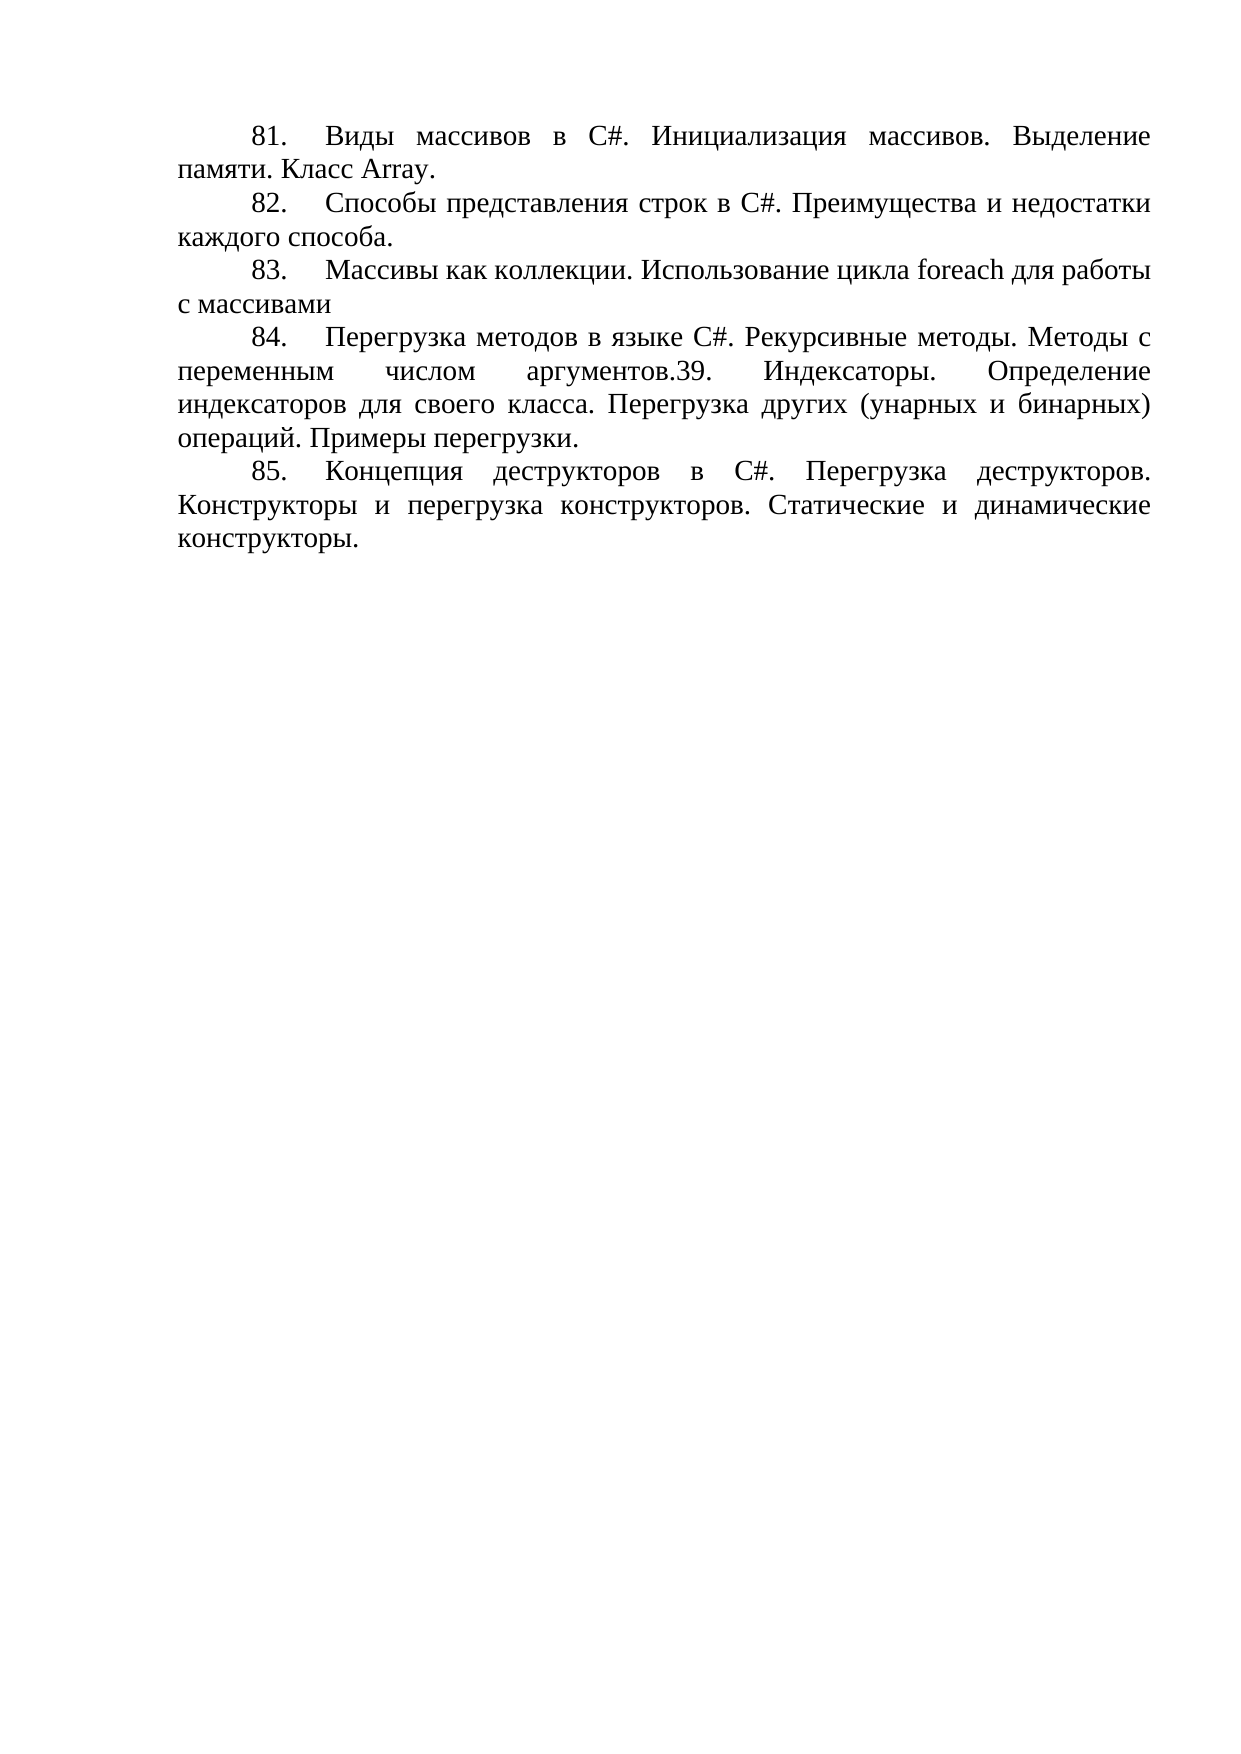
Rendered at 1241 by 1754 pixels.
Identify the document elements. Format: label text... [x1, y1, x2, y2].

text 83. Массивы как коллекции. Использование цикла foreach для работы с массивами [177, 252, 1152, 319]
text 85. Концепция деструкторов в C#. Перегрузка деструкторов. Конструкторы и перегрузка конструкторов. Статические и динамические конструкторы. [177, 453, 1152, 554]
text 82. Способы представления строк в C#. Преимущества и недостатки каждого способа. [177, 185, 1152, 252]
text 81. Виды массивов в С#. Инициализация массивов. Выделение памяти. Класс Array. [177, 118, 1152, 185]
text 84. Перегрузка методов в языке C#. Рекурсивные методы. Методы с переменным числом аргументов.39. Индексаторы. Определение индексаторов для своего класса. Перегрузка других (унарных и бинарных) операций. Примеры перегрузки. [177, 319, 1152, 453]
